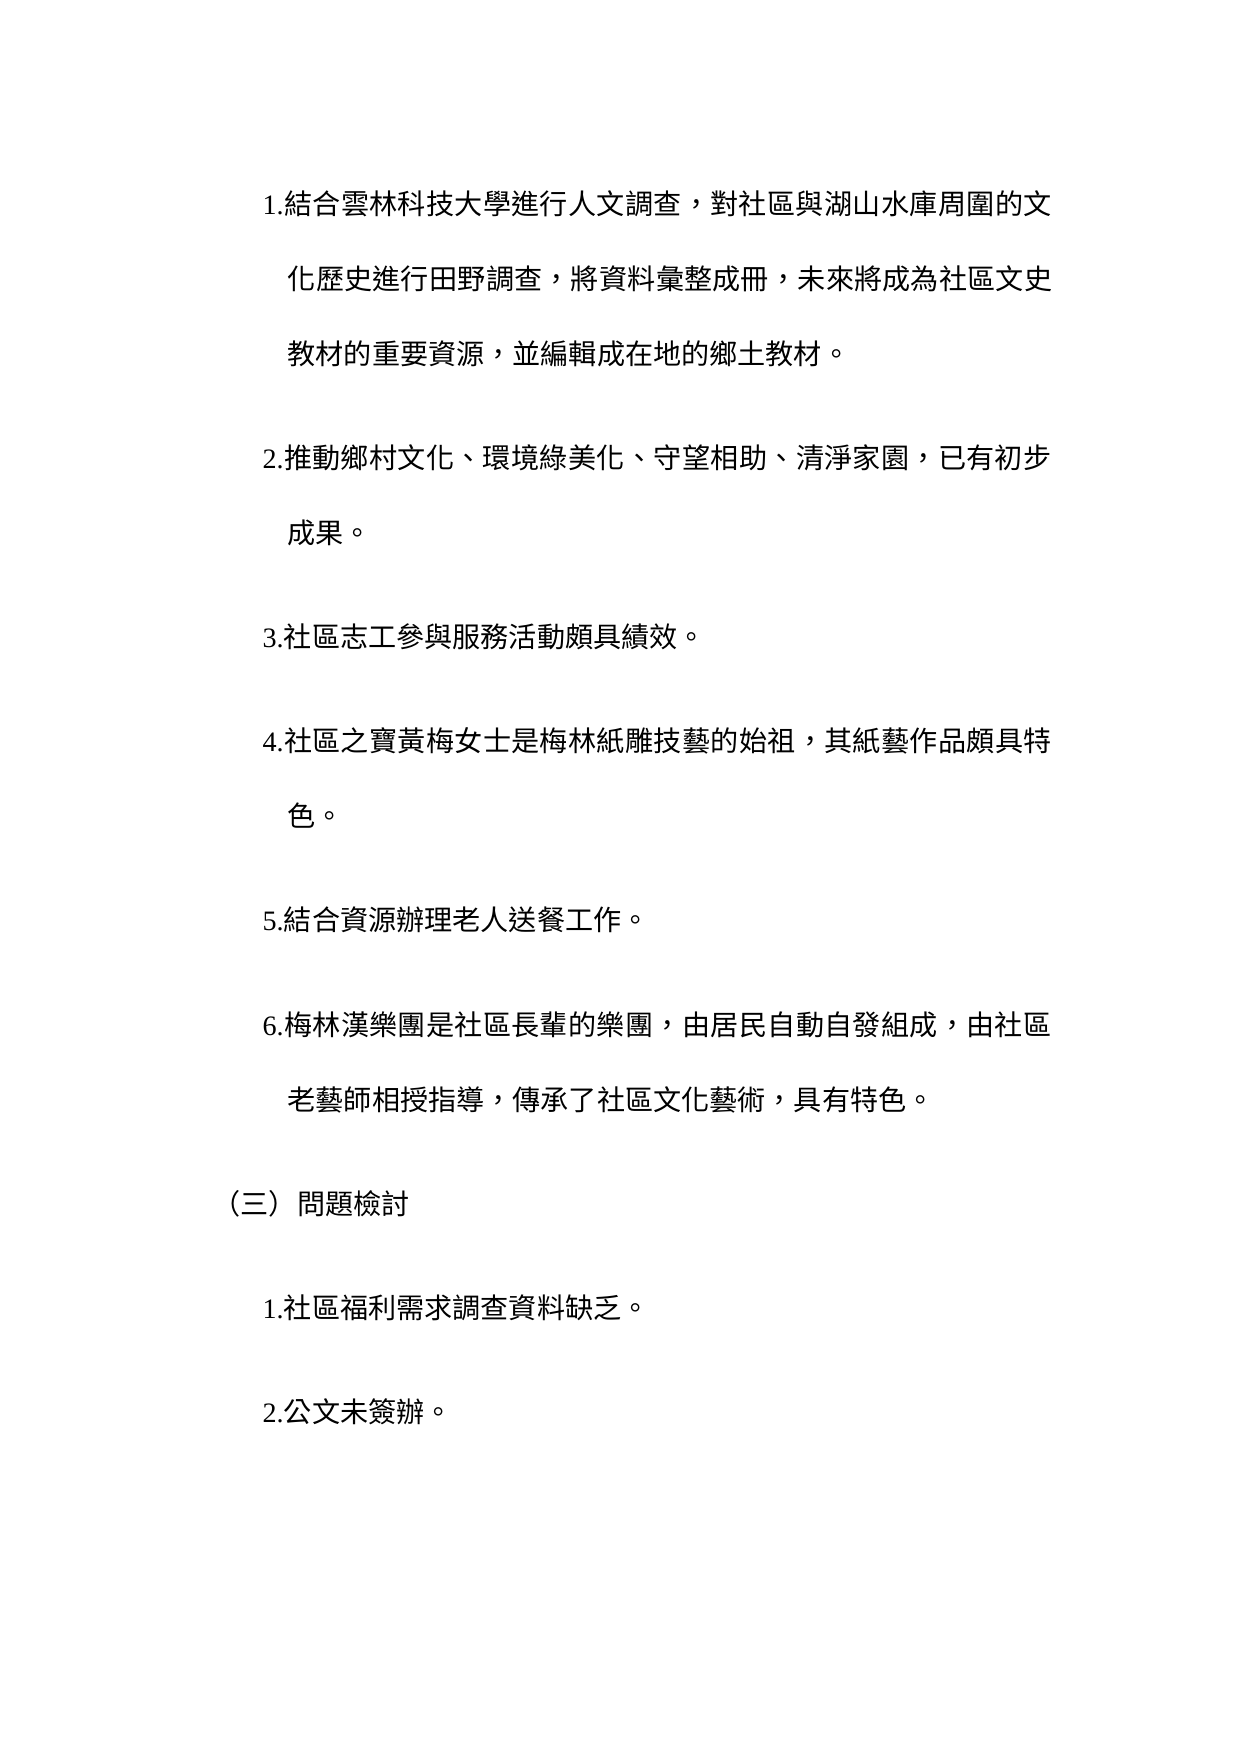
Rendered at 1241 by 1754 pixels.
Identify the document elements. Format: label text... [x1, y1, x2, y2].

text 3.社區志工參與服務活動頗具績效。 [262, 598, 1053, 673]
text 6.梅林漢樂團是社區長輩的樂團，由居民自動自發組成，由社區老藝師相授指導，傳承了社區文化藝術，具有特色。 [262, 985, 1053, 1135]
text 2.公文未簽辦。 [262, 1373, 1053, 1448]
text 4.社區之寶黃梅女士是梅林紙雕技藝的始祖，其紙藝作品頗具特色。 [262, 702, 1053, 852]
text 1.社區福利需求調查資料缺乏。 [262, 1269, 1053, 1344]
text （三）問題檢討 [187, 1164, 1053, 1239]
text 5.結合資源辦理老人送餐工作。 [262, 881, 1053, 956]
text 2.推動鄉村文化、環境綠美化、守望相助、清淨家園，已有初步成果。 [262, 419, 1053, 569]
text 1.結合雲林科技大學進行人文調查，對社區與湖山水庫周圍的文化歷史進行田野調查，將資料彙整成冊，未來將成為社區文史教材的重要資源，並編輯成在地的鄉土教材。 [262, 164, 1053, 389]
